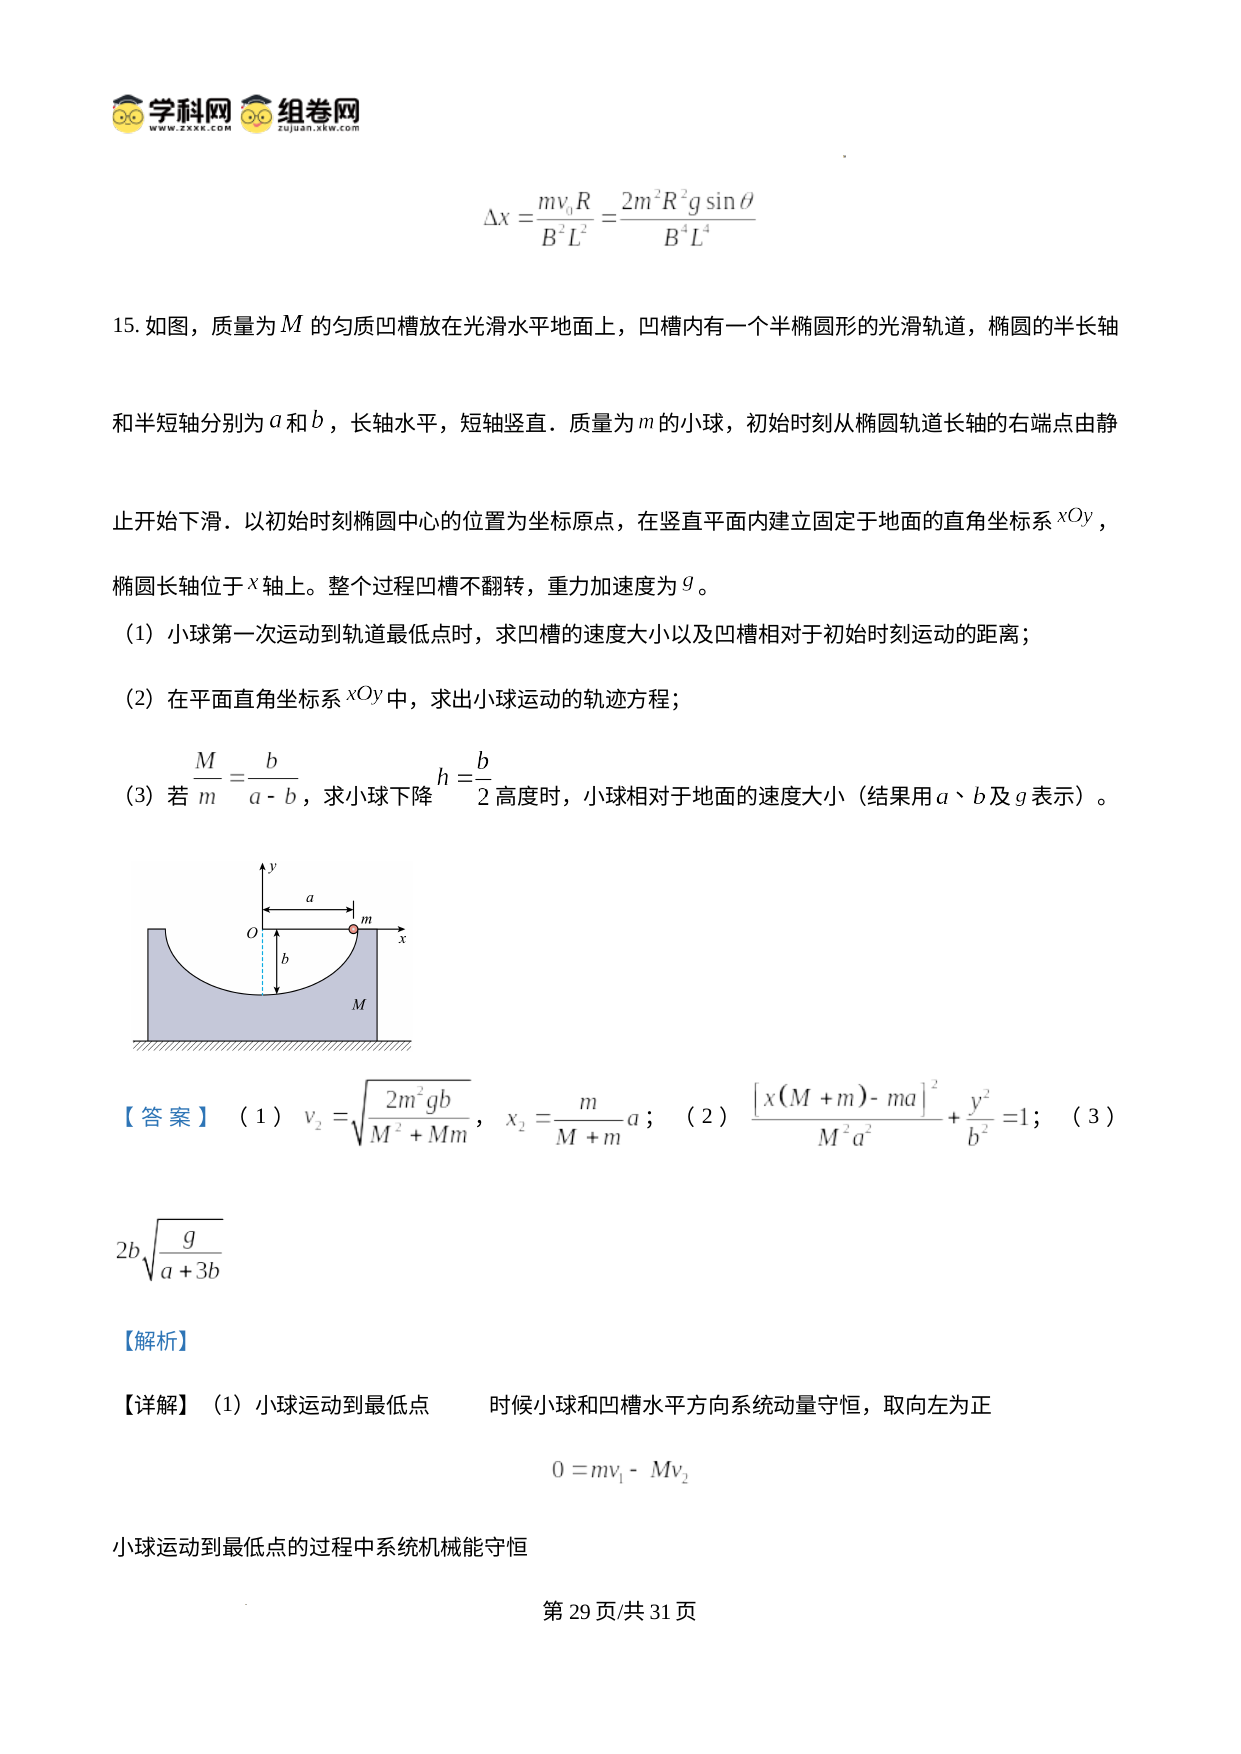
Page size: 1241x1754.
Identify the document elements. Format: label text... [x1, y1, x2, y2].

picture [112, 90, 231, 138]
text 【解析】 [112, 1323, 1128, 1356]
text （3）若，求小球下降高度时，小球相对于地面的速度大小（结果用及表示）。 [112, 746, 1128, 843]
text （2）在平面直角坐标系中，求出小球运动的轨迹方程； [112, 665, 1128, 730]
picture [240, 90, 360, 138]
text 小球运动到最低点的过程中系统机械能守恒 [112, 1530, 1128, 1562]
text （1）小球第一次运动到轨道最低点时，求凹槽的速度大小以及凹槽相对于初始时刻运动的距离； [112, 617, 1128, 649]
picture [131, 861, 413, 1052]
text 【详解】（1）小球运动到最低点时候小球和凹槽水平方向系统动量守恒，取向左为正 [112, 1372, 1128, 1437]
text 【答案】（1），；（2）；（3） [112, 1067, 1128, 1311]
text 15. 如图，质量为的匀质凹槽放在光滑水平地面上，凹槽内有一个半椭圆形的光滑轨道，椭圆的半长轴和半短轴分别为和，长轴水平，短轴竖直．质量为的小球，初始时刻从椭圆轨道长轴的右端点由静止开始下滑．以初始时刻椭圆中心的位置为坐标原点，在竖直平面内建立固定于地面的直角坐标系，椭圆长轴位于轴上。整个过程凹槽不翻转，重力加速度为。 [112, 292, 1128, 601]
